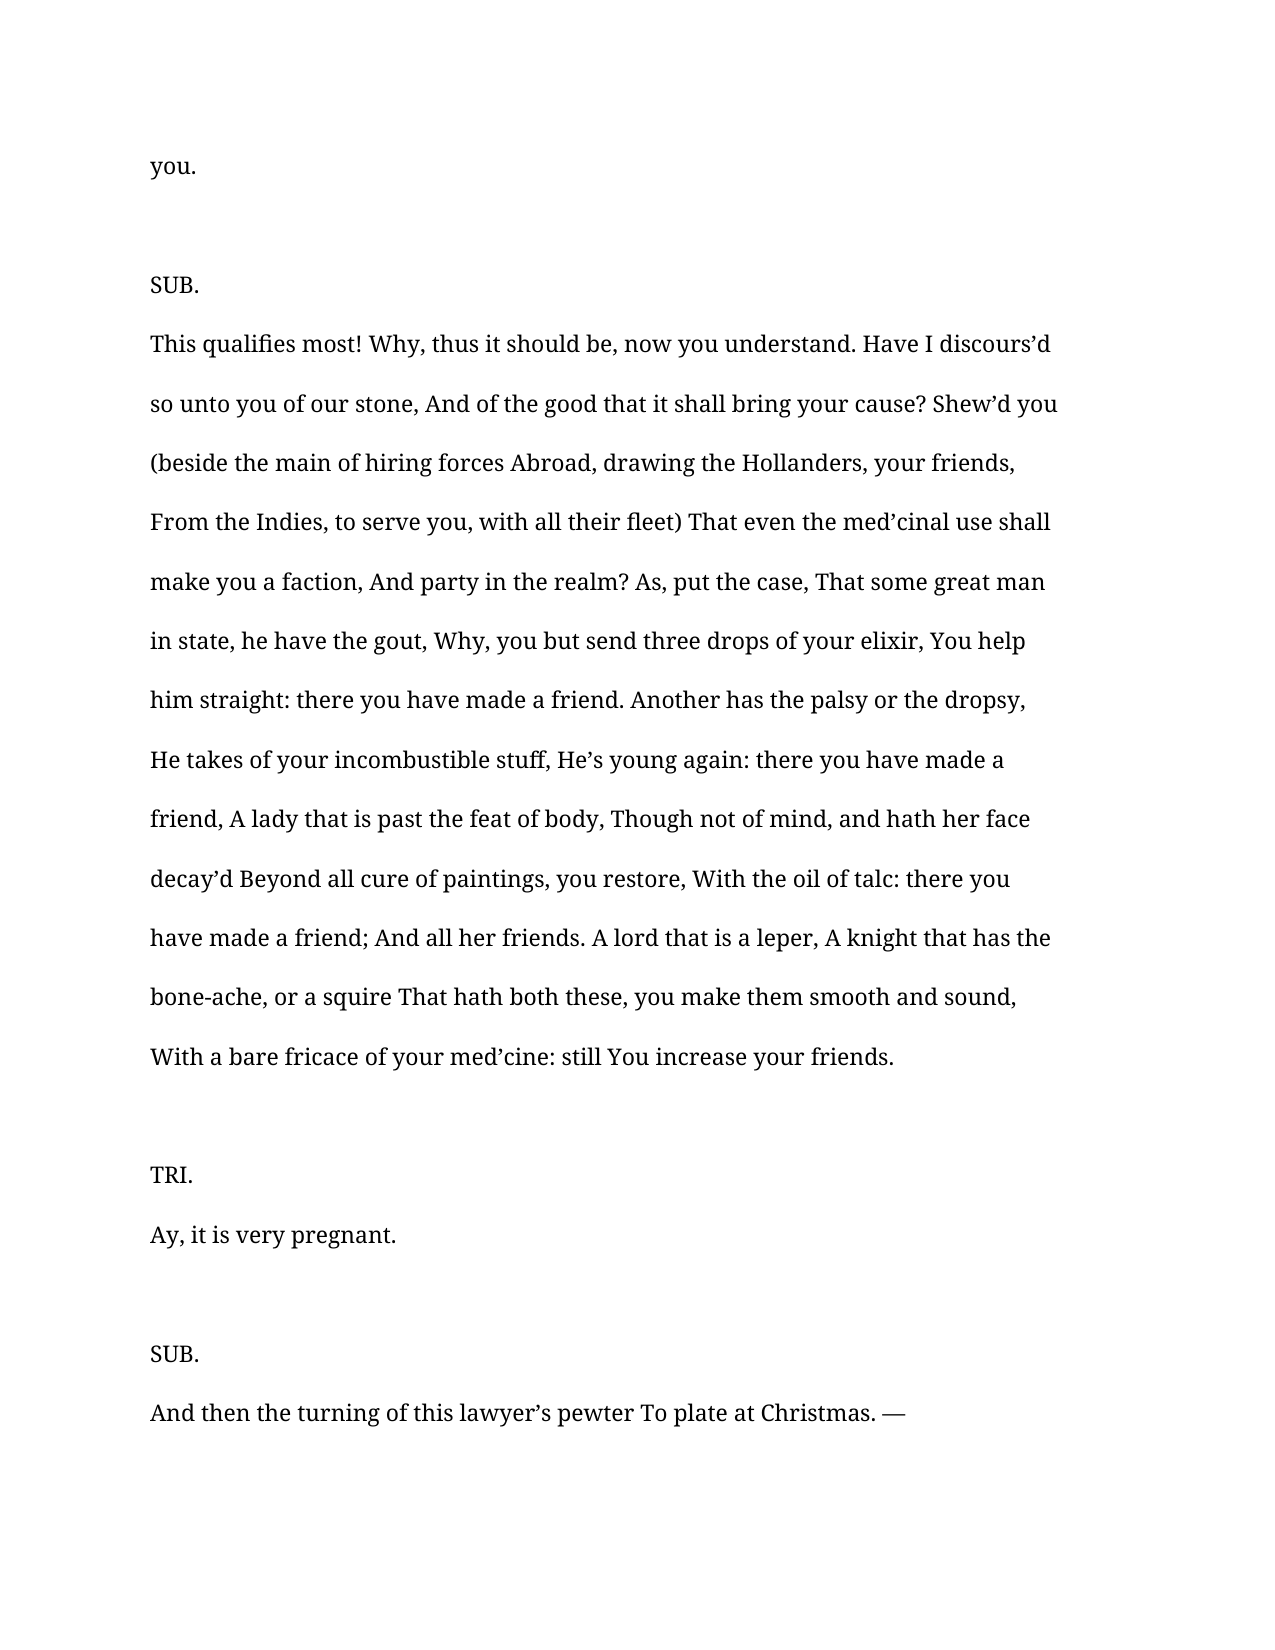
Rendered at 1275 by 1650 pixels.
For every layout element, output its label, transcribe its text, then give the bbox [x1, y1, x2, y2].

text bone-ache, or a squire That hath both these, you make them smooth and sound, [150, 981, 1125, 1012]
text He takes of your incombustible stuff, He’s young again: there you have made a [150, 744, 1125, 775]
text so unto you of our stone, And of the good that it shall bring your cause? Shew’d you [150, 387, 1125, 419]
text make you a faction, And party in the realm? As, put the case, That some great man [150, 566, 1125, 597]
text in state, he have the gout, Why, you but send three drops of your elixir, You help [150, 625, 1125, 656]
text friend, A lady that is past the feat of body, Though not of mind, and hath her face [150, 803, 1125, 834]
text him straight: there you have made a friend. Another has the palsy or the dropsy, [150, 684, 1125, 716]
text (beside the main of hiring forces Abroad, drawing the Hollanders, your friends, [150, 447, 1125, 478]
text have made a friend; And all her friends. A lord that is a leper, A knight that has the [150, 922, 1125, 953]
text SUB. [150, 269, 1125, 300]
text TRI. [150, 1159, 1125, 1191]
text And then the turning of this lawyer’s pewter To plate at Christmas. — [150, 1397, 1125, 1428]
text Ay, it is very pregnant. [150, 1219, 1125, 1250]
text decay’d Beyond all cure of paintings, you restore, With the oil of talc: there you [150, 862, 1125, 894]
text you. [150, 150, 1125, 181]
text From the Indies, to serve you, with all their fleet) That even the med’cinal use shall [150, 506, 1125, 537]
text With a bare fricace of your med’cine: still You increase your friends. [150, 1041, 1125, 1072]
text SUB. [150, 1337, 1125, 1369]
text This qualifies most! Why, thus it should be, now you understand. Have I discours’d [150, 328, 1125, 359]
